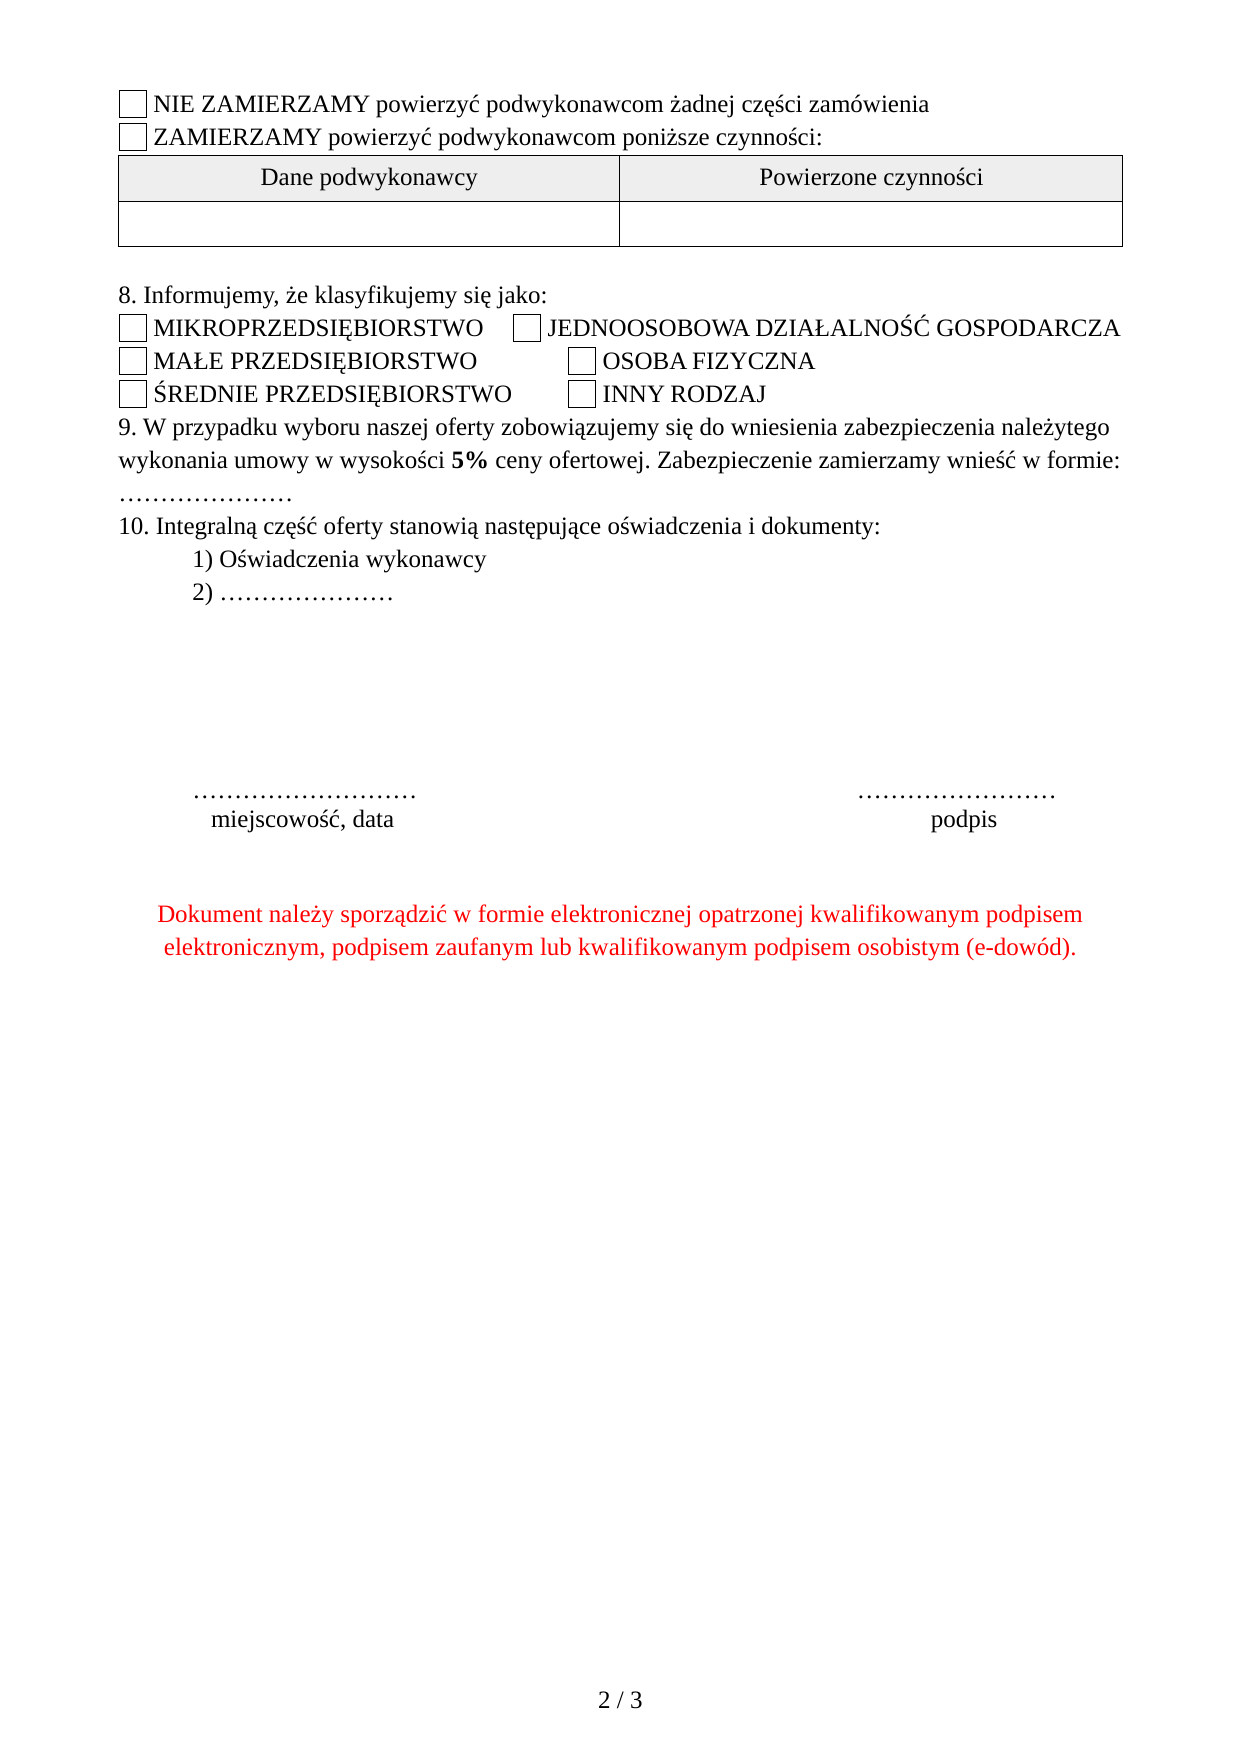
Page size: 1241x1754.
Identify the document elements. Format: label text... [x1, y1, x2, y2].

text 2) ………………… [118, 577, 1122, 606]
text ZAMIERZAMY powierzyć podwykonawcom poniższe czynności: [118, 122, 1122, 151]
text ……………………… …………………… miejscowość, data podpis [118, 776, 1122, 833]
table_header Dane podwykonawcy [119, 156, 619, 201]
text NIE ZAMIERZAMY powierzyć podwykonawcom żadnej części zamówienia [118, 89, 1122, 118]
table_cell [620, 202, 1122, 246]
text 10. Integralną część oferty stanowią następujące oświadczenia i dokumenty: [118, 511, 1122, 540]
text MAŁE PRZEDSIĘBIORSTWO OSOBA FIZYCZNA [118, 346, 1122, 375]
text Dokument należy sporządzić w formie elektronicznej opatrzonej kwalifikowanym podpisem elektronicznym, podpisem zaufanym lub kwalifikowanym podpisem osobistym (e-dowód). [118, 899, 1122, 961]
table_header Powierzone czynności [620, 156, 1122, 201]
table_cell [119, 202, 619, 246]
text 1) Oświadczenia wykonawcy [118, 544, 1122, 573]
text ŚREDNIE PRZEDSIĘBIORSTWO INNY RODZAJ [118, 379, 1122, 408]
text 8. Informujemy, że klasyfikujemy się jako: [118, 280, 1122, 309]
text 9. W przypadku wyboru naszej oferty zobowiązujemy się do wniesienia zabezpieczenia należytego wykonania umowy w wysokości 5% ceny ofertowej. Zabezpieczenie zamierzamy wnieść w formie: ………………… [118, 412, 1122, 507]
text MIKROPRZEDSIĘBIORSTWO JEDNOOSOBOWA DZIAŁALNOŚĆ GOSPODARCZA [118, 313, 1122, 342]
